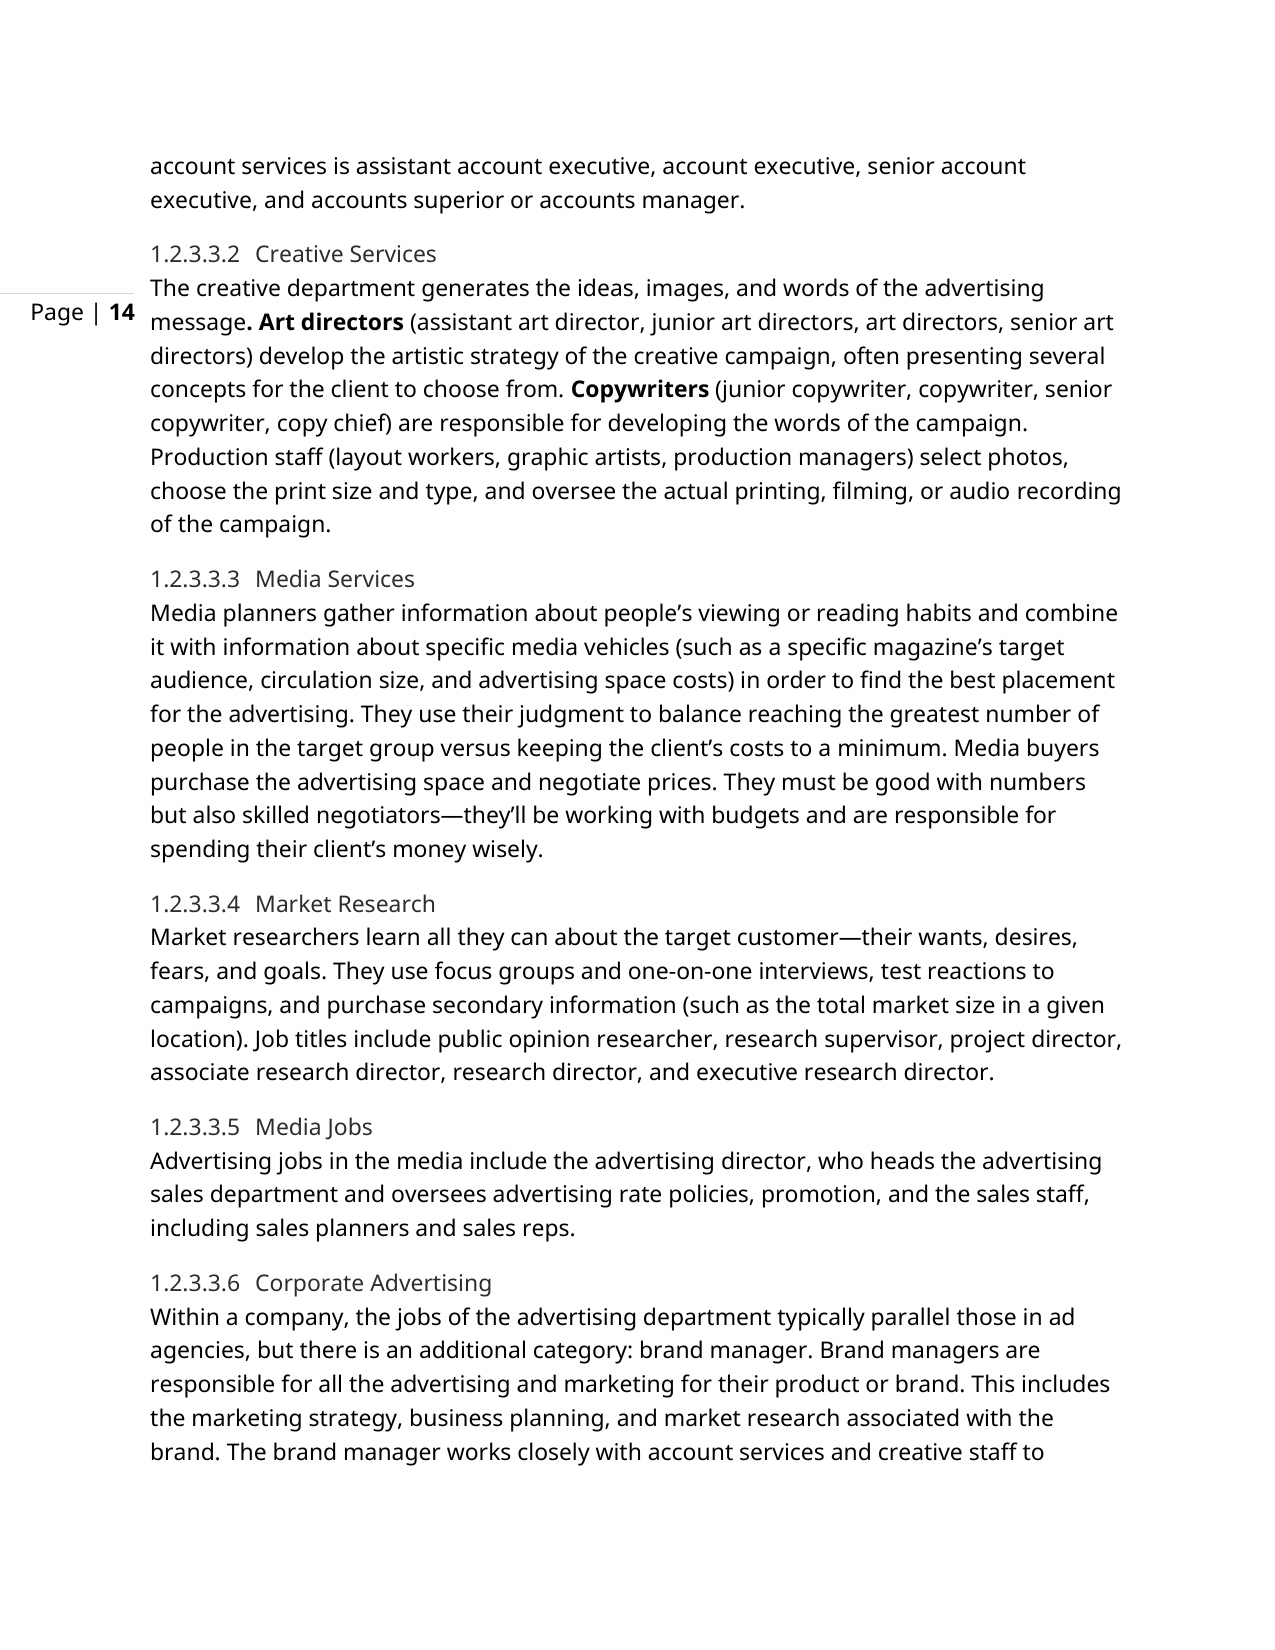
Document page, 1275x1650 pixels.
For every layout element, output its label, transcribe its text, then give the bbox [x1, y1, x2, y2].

text The creative department generates the ideas, images, and words of the advertising message. Art directors (assistant art director, junior art directors, art directors, senior art directors) develop the artistic strategy of the creative campaign, often presenting several concepts for the client to choose from. Copywriters (junior copywriter, copywriter, senior copywriter, copy chief) are responsible for developing the words of the campaign. Production staff (layout workers, graphic artists, production managers) select photos, choose the print size and type, and oversee the actual printing, filming, or audio recording of the campaign. [150, 272, 1125, 539]
subtitle Corporate Advertising [150, 1267, 1125, 1298]
text Advertising jobs in the media include the advertising director, who heads the advertising sales department and oversees advertising rate policies, promotion, and the sales staff, including sales planners and sales reps. [150, 1144, 1125, 1243]
subtitle Media Services [150, 563, 1125, 594]
text Market researchers learn all they can about the target customer—their wants, desires, fears, and goals. They use focus groups and one-on-one interviews, test reactions to campaigns, and purchase secondary information (such as the total market size in a given location). Job titles include public opinion researcher, research supervisor, project director, associate research director, research director, and executive research director. [150, 921, 1125, 1087]
text Media planners gather information about people’s viewing or reading habits and combine it with information about specific media vehicles (such as a specific magazine’s target audience, circulation size, and advertising space costs) in order to find the best placement for the advertising. They use their judgment to balance reaching the greatest number of people in the target group versus keeping the client’s costs to a minimum. Media buyers purchase the advertising space and negotiate prices. They must be good with numbers but also skilled negotiators—they’ll be working with budgets and are responsible for spending their client’s money wisely. [150, 597, 1125, 864]
subtitle Market Research [150, 887, 1125, 919]
subtitle Media Jobs [150, 1111, 1125, 1142]
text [150, 150, 1125, 215]
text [150, 1300, 1125, 1467]
subtitle Creative Services [150, 238, 1125, 269]
